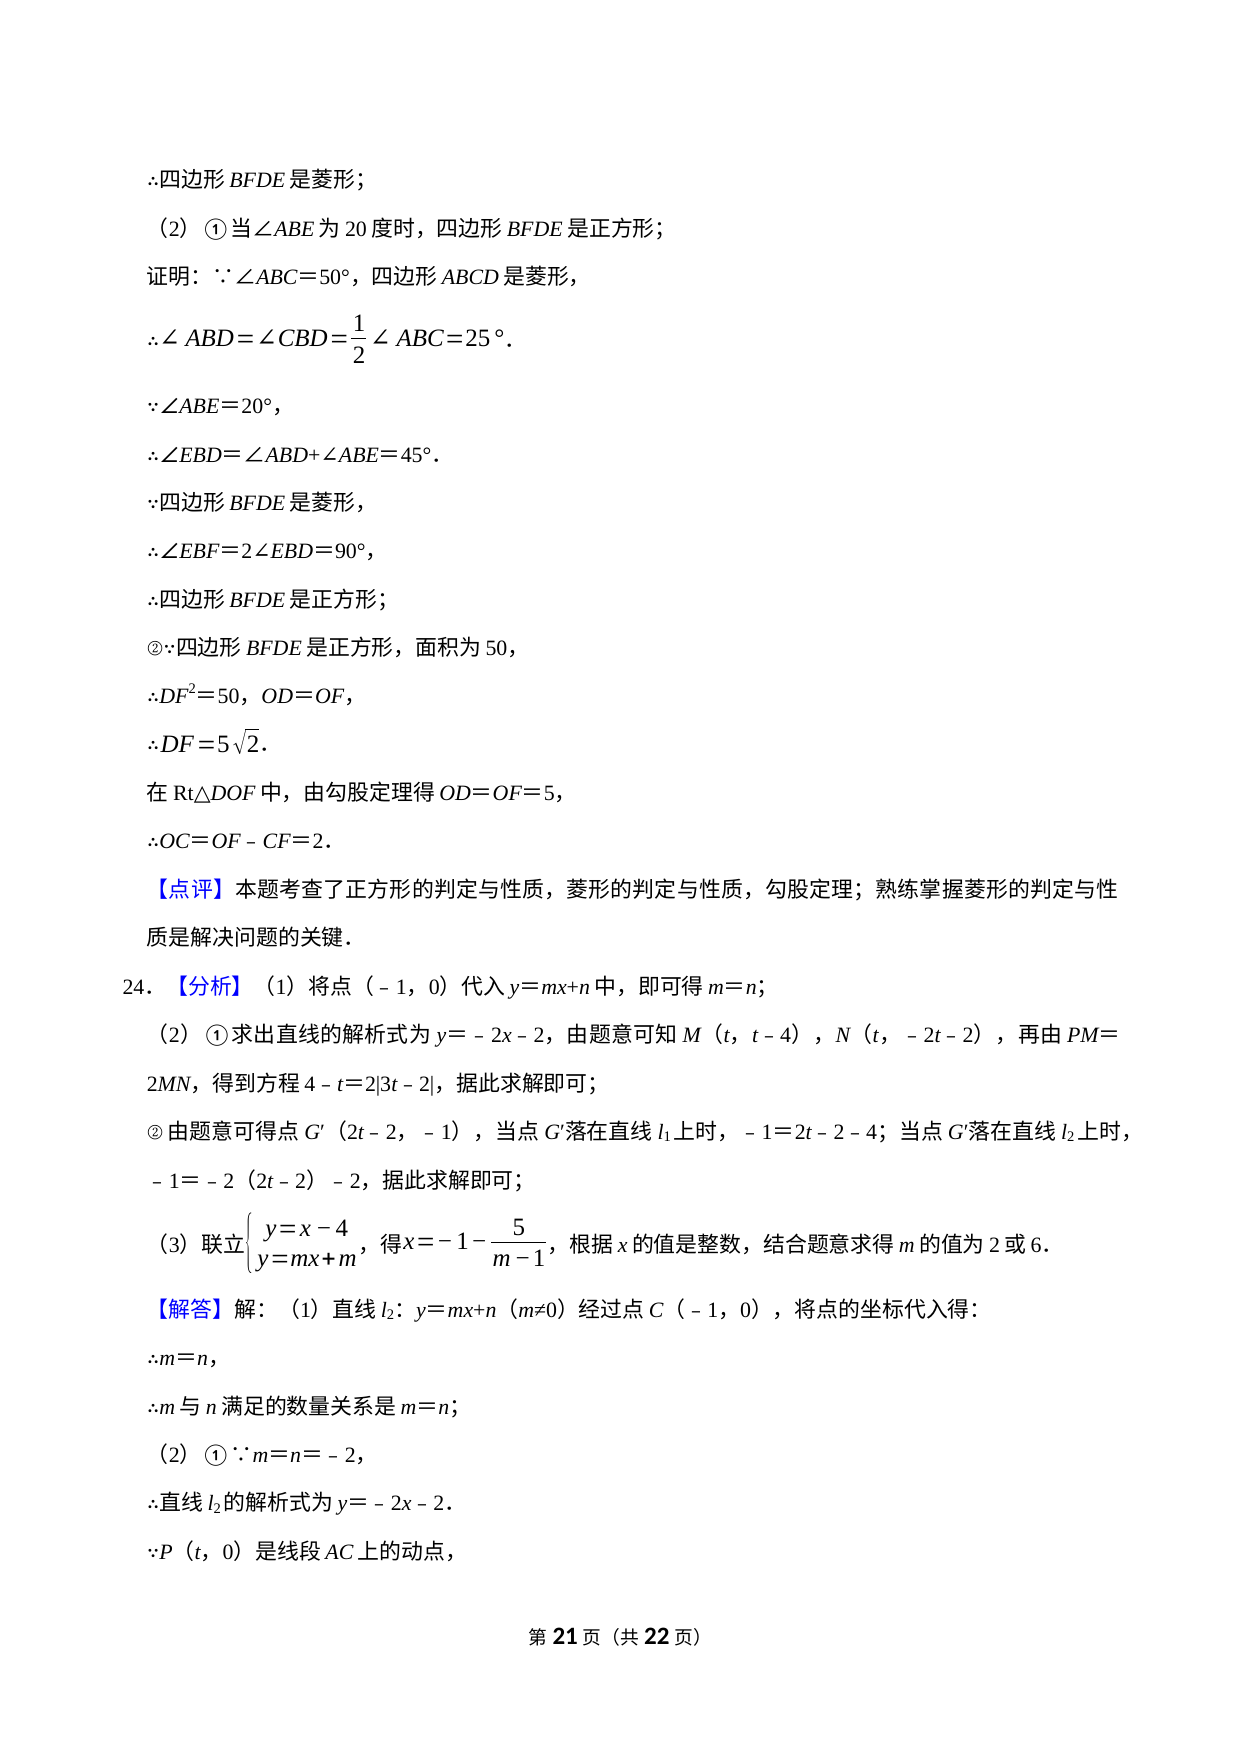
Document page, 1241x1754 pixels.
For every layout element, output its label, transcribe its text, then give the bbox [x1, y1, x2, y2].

text （2）①∵m＝n＝﹣2， [147, 1437, 1122, 1469]
text ②∵四边形BFDE是正方形，面积为50， [147, 629, 1122, 662]
text ∴． [147, 726, 1122, 759]
text ∴． [147, 307, 1122, 372]
text ∴四边形BFDE是菱形； [147, 162, 1122, 194]
text ∴m与n满足的数量关系是m＝n； [147, 1388, 1122, 1421]
text ∴∠EBF＝2∠EBD＝90°， [147, 533, 1122, 565]
text （2）①求出直线的解析式为y＝﹣2x﹣2，由题意可知M（t，t﹣4），N（t，﹣2t﹣2），再由PM＝2MN，得到方程4﹣t＝2|3t﹣2|，据此求解即可； [147, 1017, 1122, 1098]
text 证明：∵∠ABC＝50°，四边形ABCD是菱形， [147, 259, 1122, 291]
text ∵四边形BFDE是菱形， [147, 484, 1122, 517]
text ∵P（t，0）是线段AC上的动点， [147, 1533, 1122, 1566]
text 【解答】解：（1）直线l2：y＝mx+n（m≠0）经过点C（﹣1，0），将点的坐标代入得： [147, 1292, 1122, 1324]
text （3）联立，得，根据x的值是整数，结合题意求得m的值为2或6． [147, 1211, 1122, 1276]
text ②由题意可得点G′（2t﹣2，﹣1），当点G′落在直线l1上时，﹣1＝2t﹣2﹣4；当点G′落在直线l2上时，﹣1＝﹣2（2t﹣2）﹣2，据此求解即可； [147, 1114, 1122, 1195]
text ∴OC＝OF﹣CF＝2． [147, 823, 1122, 855]
text ∴直线l2的解析式为y＝﹣2x﹣2． [147, 1485, 1122, 1517]
text ∴∠EBD＝∠ABD+∠ABE＝45°． [147, 436, 1122, 469]
text ∴DF2＝50，OD＝OF， [147, 678, 1122, 710]
text （2）①当∠ABE为20度时，四边形BFDE是正方形； [147, 210, 1122, 243]
text 在Rt△DOF中，由勾股定理得OD＝OF＝5， [147, 774, 1122, 807]
text 24．【分析】（1）将点（﹣1，0）代入y＝mx+n中，即可得m＝n； [122, 968, 1122, 1001]
text 【点评】本题考查了正方形的判定与性质，菱形的判定与性质，勾股定理；熟练掌握菱形的判定与性质是解决问题的关键． [147, 871, 1122, 952]
text ∴四边形BFDE是正方形； [147, 581, 1122, 614]
text ∴m＝n， [147, 1340, 1122, 1372]
text ∵∠ABE＝20°， [147, 388, 1122, 420]
